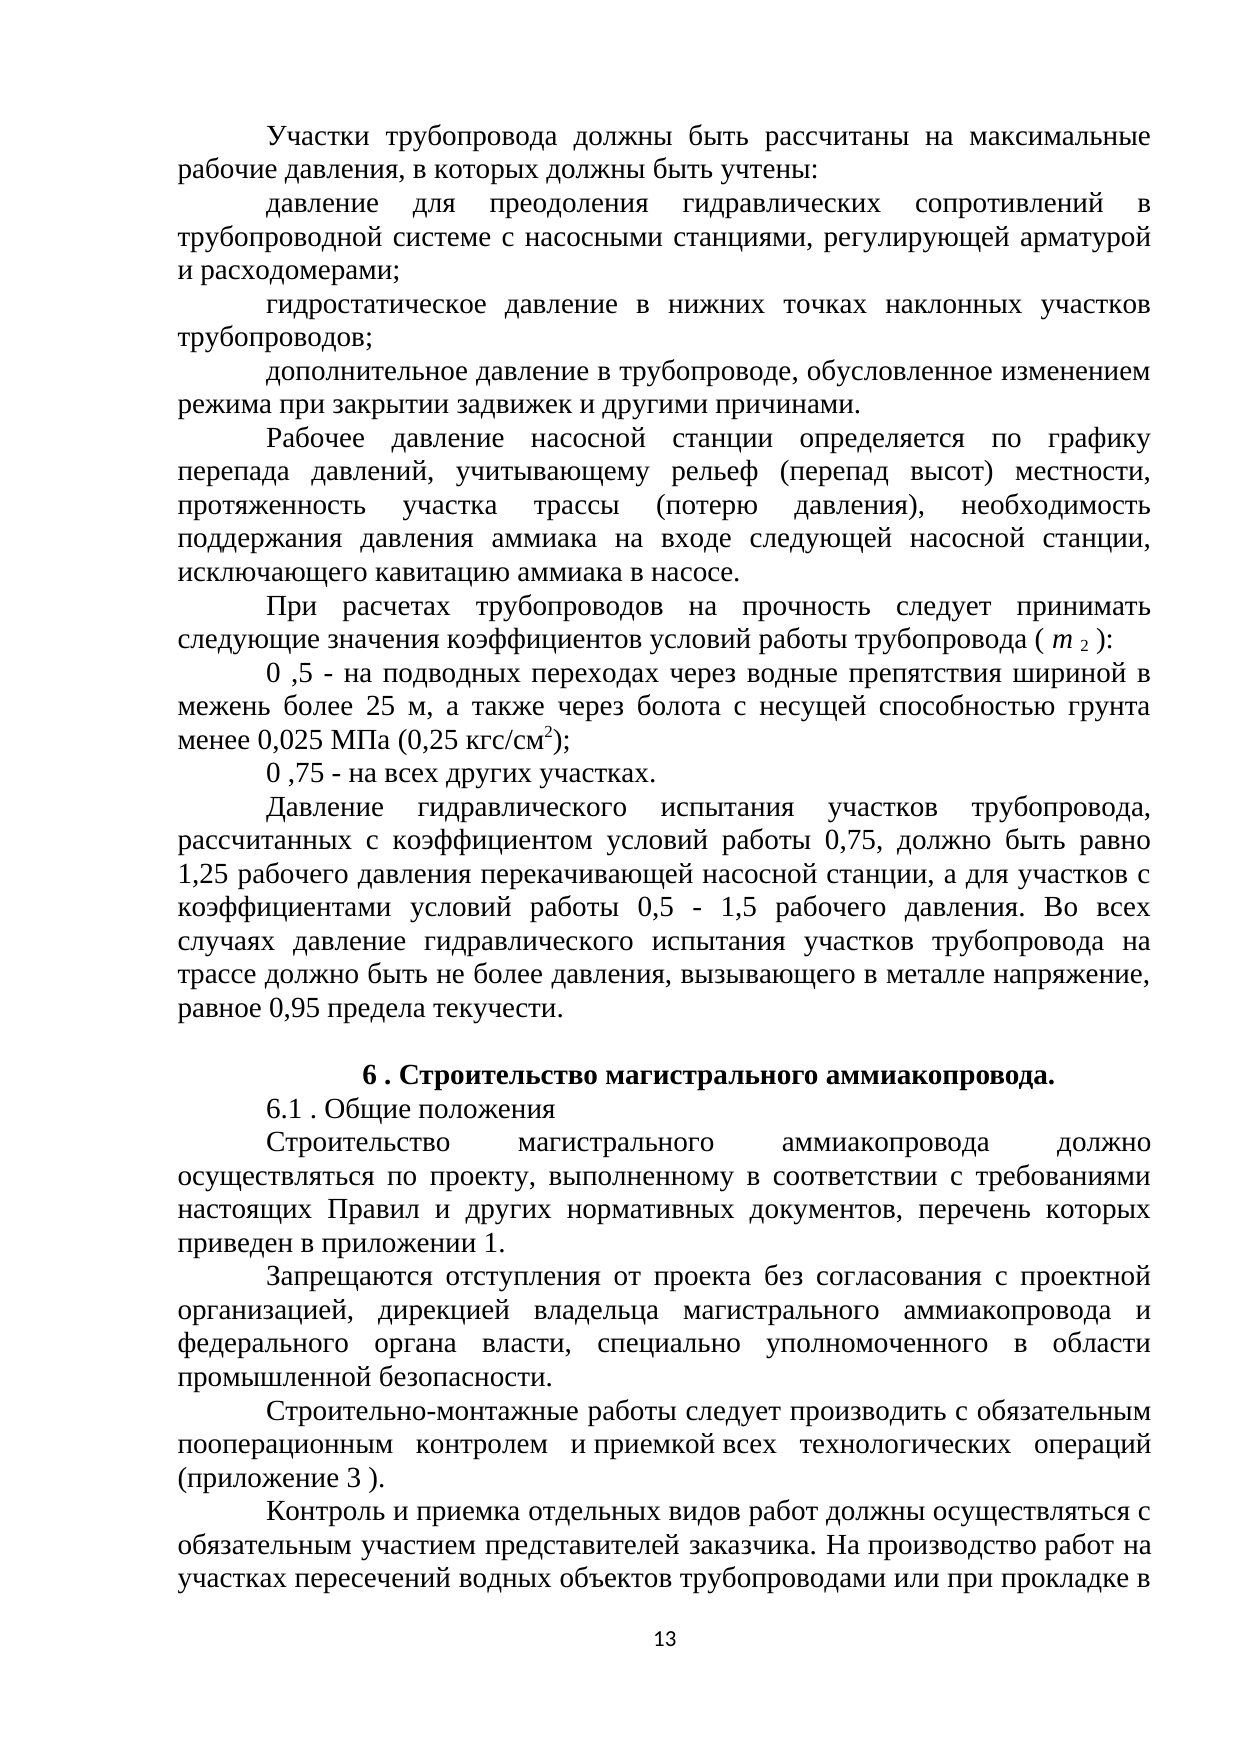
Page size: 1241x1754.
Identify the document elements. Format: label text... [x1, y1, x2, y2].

text 0 ,75 - на всех других участках. [177, 755, 1152, 789]
text Участки трубопровода должны быть рассчитаны на максимальные рабочие давления, в которых должны быть учтены: [177, 118, 1152, 185]
text Запрещаются отступления от проекта без согласования с проектной организацией, дирекцией владельца магистрального аммиакопровода и федерального органа власти, специально уполномоченного в области промышленной безопасности. [177, 1258, 1152, 1393]
subtitle 6.1 . Общие положения [177, 1091, 1152, 1124]
text Строительно-монтажные работы следует производить с обязательным пооперационным контролем и приемкой всех технологических операций (приложение 3 ). [177, 1393, 1152, 1493]
text При расчетах трубопроводов на прочность следует принимать следующие значения коэффициентов условий работы трубопровода ( m 2 ): [177, 588, 1152, 655]
text Давление гидравлического испытания участков трубопровода, рассчитанных с коэффициентом условий работы 0,75, должно быть равно 1,25 рабочего давления перекачивающей насосной станции, а для участков с коэффициентами условий работы 0,5 - 1,5 рабочего давления. Во всех случаях давление гидравлического испытания участков трубопровода на трассе должно быть не более давления, вызывающего в металле напряжение, равное 0,95 предела текучести. [177, 789, 1152, 1024]
text гидростатическое давление в нижних точках наклонных участков трубопроводов; [177, 286, 1152, 353]
text давление для преодоления гидравлических сопротивлений в трубопроводной системе с насосными станциями, регулирующей арматурой и расходомерами; [177, 185, 1152, 286]
text дополнительное давление в трубопроводе, обусловленное изменением режима при закрытии задвижек и другими причинами. [177, 353, 1152, 420]
text Рабочее давление насосной станции определяется по графику перепада давлений, учитывающему рельеф (перепад высот) местности, протяженность участка трассы (потерю давления), необходимость поддержания давления аммиака на входе следующей насосной станции, исключающего кавитацию аммиака в насосе. [177, 420, 1152, 588]
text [177, 1493, 1152, 1594]
subtitle 6 . Строительство магистрального аммиакопровода. [177, 1057, 1152, 1091]
text 0 ,5 - на подводных переходах через водные препятствия шириной в межень более 25 м, а также через болота с несущей способностью грунта менее 0,025 МПа (0,25 кгс/см2); [177, 655, 1152, 755]
text Строительство магистрального аммиакопровода должно осуществляться по проекту, выполненному в соответствии с требованиями настоящих Правил и других нормативных документов, перечень которых приведен в приложении 1. [177, 1124, 1152, 1258]
